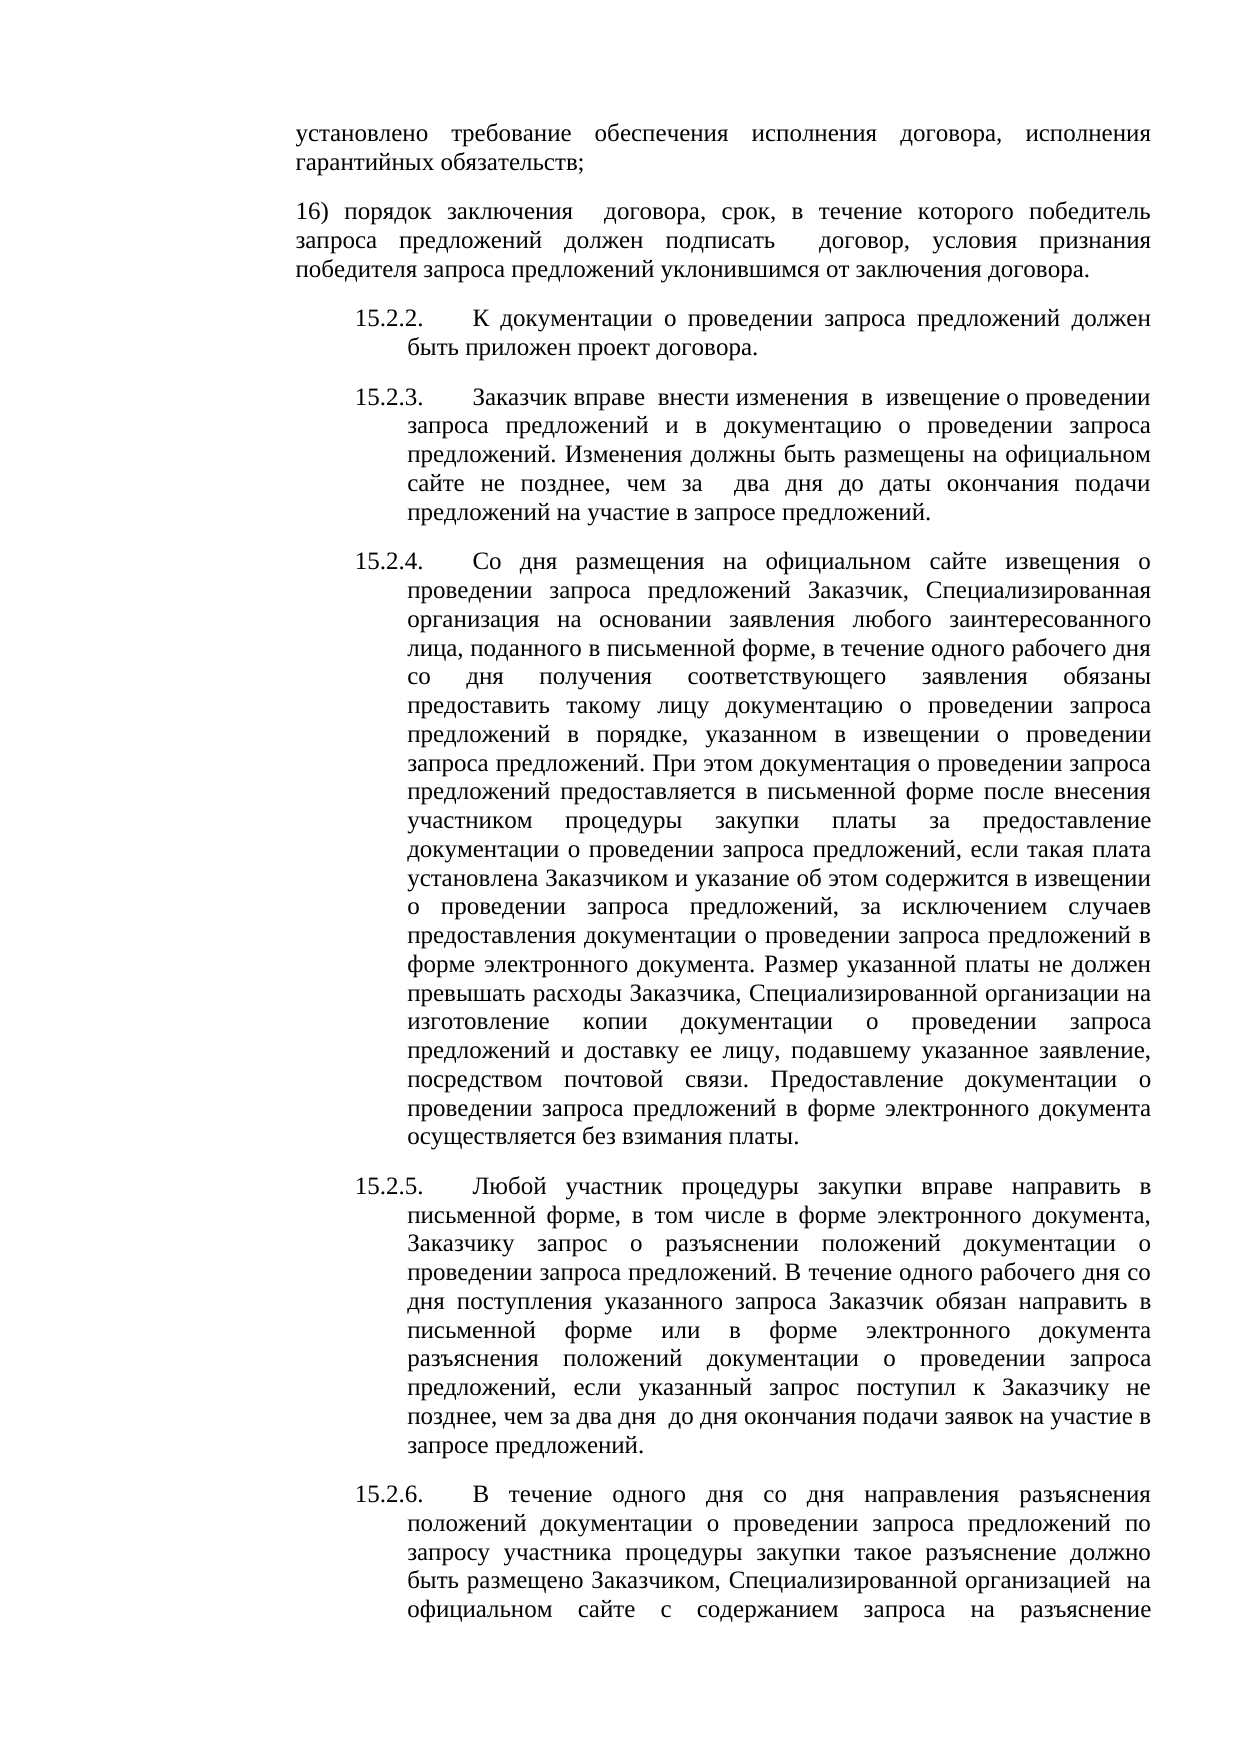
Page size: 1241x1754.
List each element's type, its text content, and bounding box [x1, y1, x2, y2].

text 16) порядок заключения договора, срок, в течение которого победитель запроса предложений должен подписать договор, условия признания победителя запроса предложений уклонившимся от заключения договора. [295, 196, 1152, 283]
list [354, 1479, 1152, 1623]
list Любой участник процедуры закупки вправе направить в письменной форме, в том числе в форме электронного документа, Заказчику запрос о разъяснении положений документации о проведении запроса предложений. В течение одного рабочего дня со дня поступления указанного запроса Заказчик обязан направить в письменной форме или в форме электронного документа разъяснения положений документации о проведении запроса предложений, если указанный запрос поступил к Заказчику не позднее, чем за два дня до дня окончания подачи заявок на участие в запросе предложений. [354, 1171, 1152, 1458]
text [295, 118, 1152, 176]
list Со дня размещения на официальном сайте извещения о проведении запроса предложений Заказчик, Специализированная организация на основании заявления любого заинтересованного лица, поданного в письменной форме, в течение одного рабочего дня со дня получения соответствующего заявления обязаны предоставить такому лицу документацию о проведении запроса предложений в порядке, указанном в извещении о проведении запроса предложений. При этом документация о проведении запроса предложений предоставляется в письменной форме после внесения участником процедуры закупки платы за предоставление документации о проведении запроса предложений, если такая плата установлена Заказчиком и указание об этом содержится в извещении о проведении запроса предложений, за исключением случаев предоставления документации о проведении запроса предложений в форме электронного документа. Размер указанной платы не должен превышать расходы Заказчика, Специализированной организации на изготовление копии документации о проведении запроса предложений и доставку ее лицу, подавшему указанное заявление, посредством почтовой связи. Предоставление документации о проведении запроса предложений в форме электронного документа осуществляется без взимания платы. [354, 546, 1152, 1150]
list К документации о проведении запроса предложений должен быть приложен проект договора. [354, 303, 1152, 361]
list Заказчик вправе внести изменения в извещение о проведении запроса предложений и в документацию о проведении запроса предложений. Изменения должны быть размещены на официальном сайте не позднее, чем за два дня до даты окончания подачи предложений на участие в запросе предложений. [354, 382, 1152, 526]
